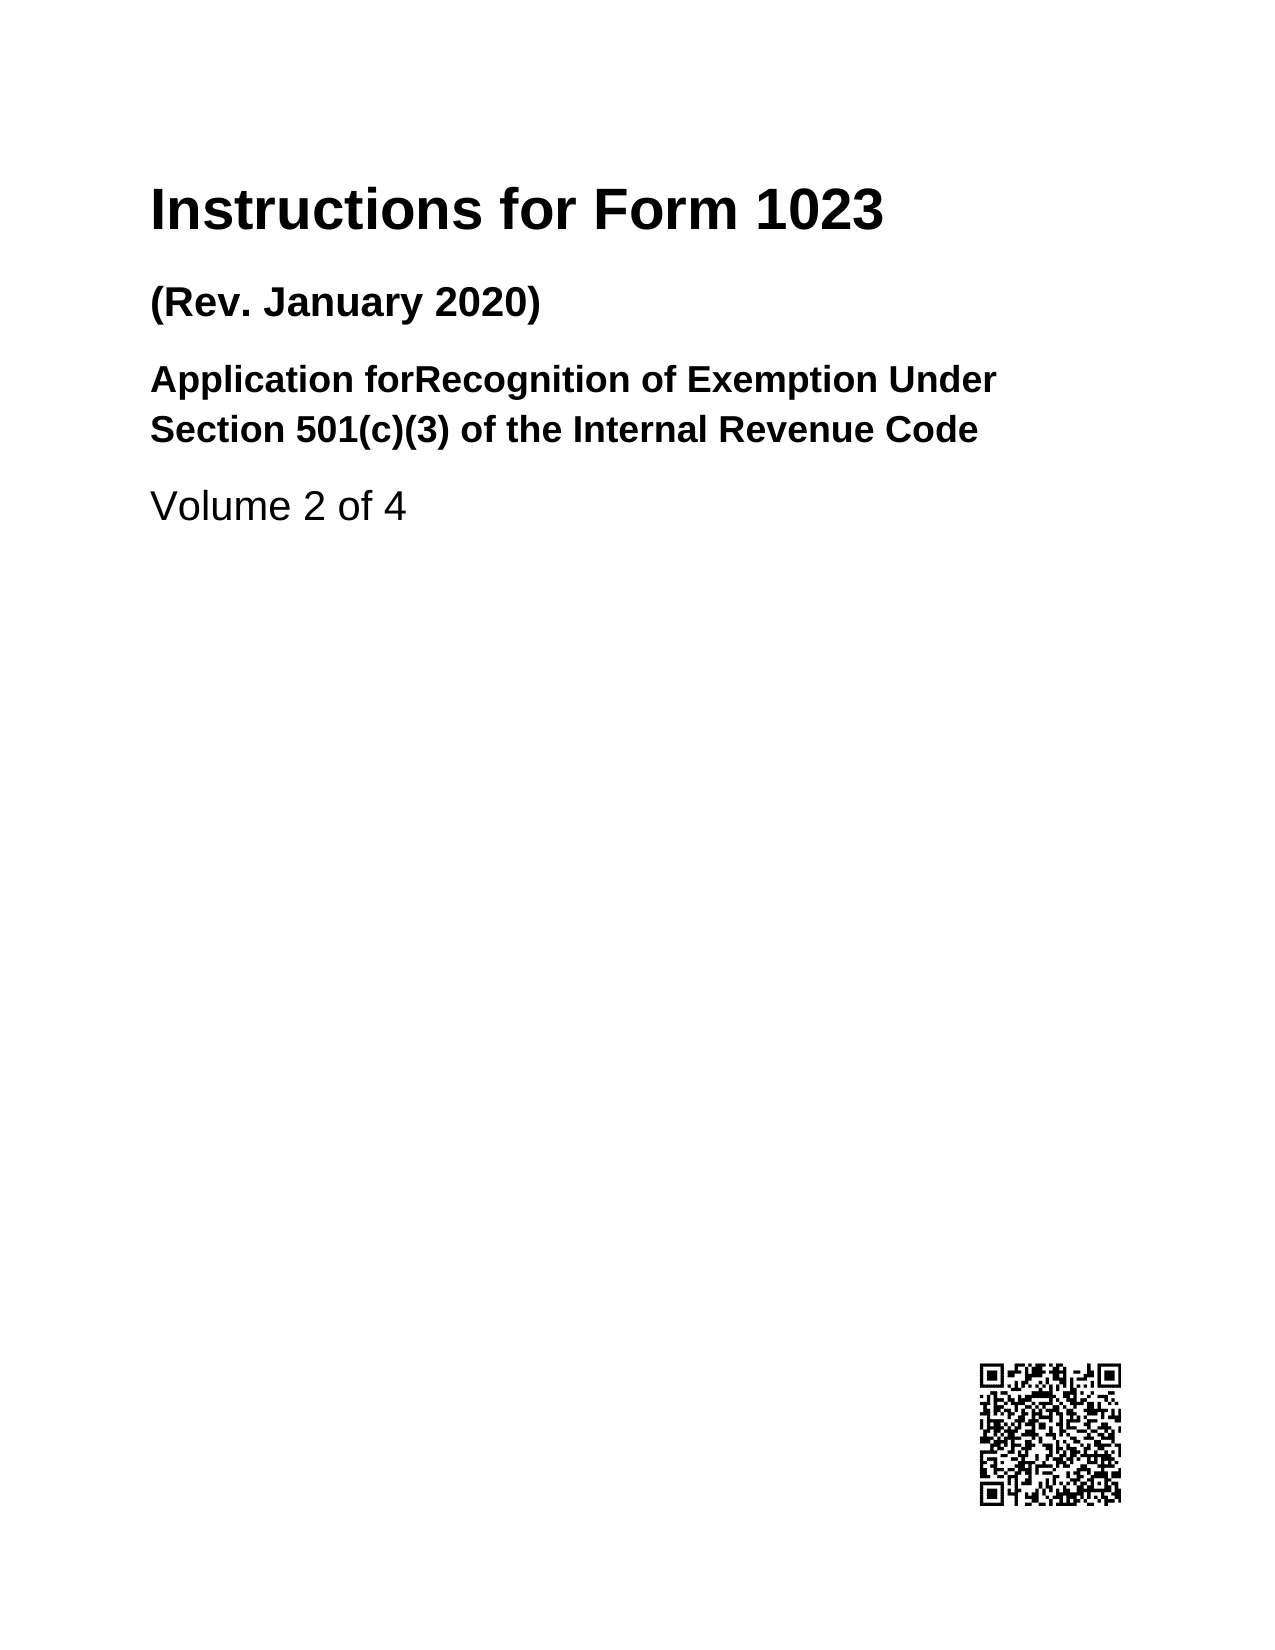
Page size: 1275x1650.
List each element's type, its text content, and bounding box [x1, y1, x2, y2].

text Volume 2 of 4 [150, 481, 1125, 529]
subtitle Instructions for Form 1023 [150, 175, 1125, 242]
picture [977, 1359, 1121, 1503]
text (Rev. January 2020) [150, 277, 1125, 325]
text Application forRecognition of Exemption Under Section 501(c)(3) of the Internal Revenue Code [150, 357, 1125, 450]
